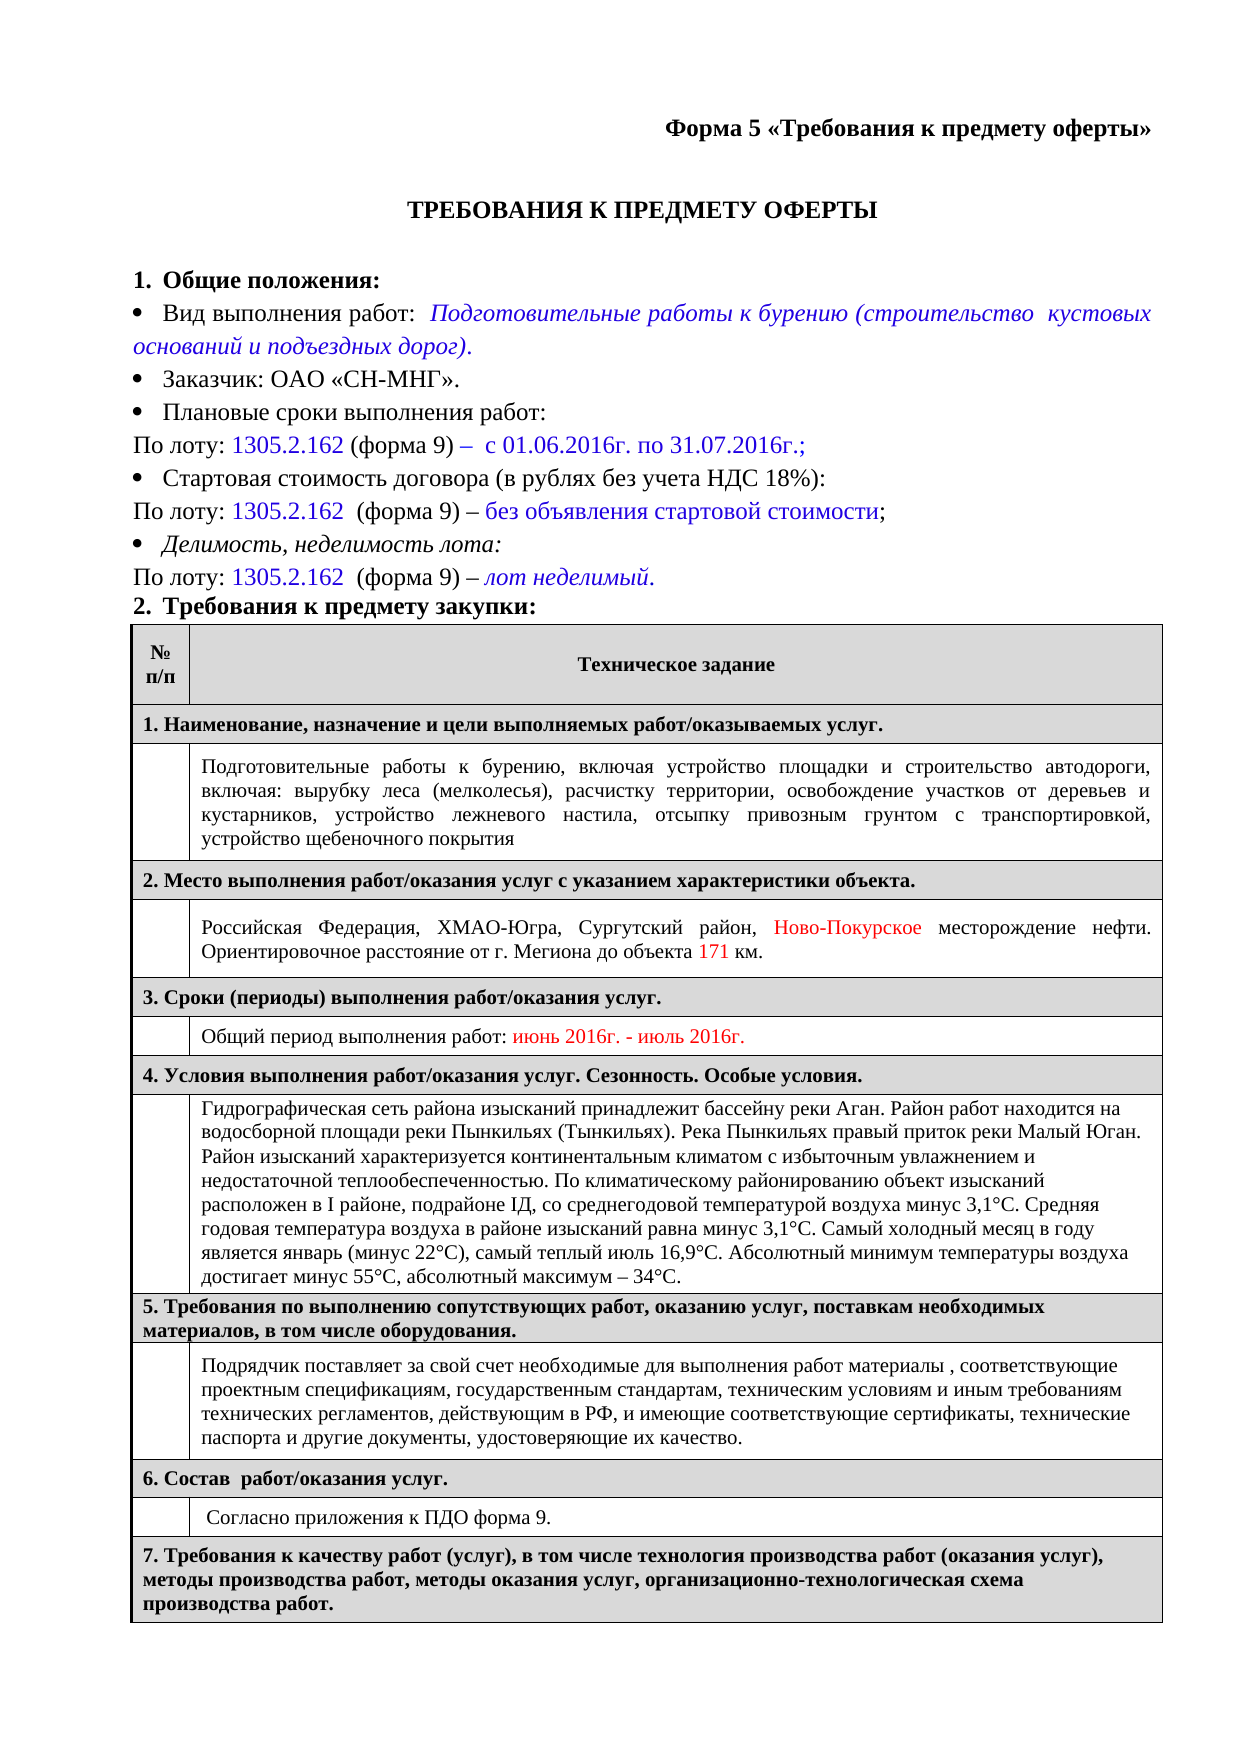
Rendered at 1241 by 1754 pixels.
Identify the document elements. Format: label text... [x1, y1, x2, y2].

text ТРЕБОВАНИЯ К ПРЕДМЕТУ ОФЕРТЫ [133, 195, 1152, 224]
list Стартовая стоимость договора (в рублях без учета НДС 18%): [133, 463, 1152, 492]
table_cell Подготовительные работы к бурению, включая устройство площадки и строительство автодороги, включая: вырубку леса (мелколесья), расчистку территории, освобождение участков от деревьев и кустарников, устройство лежневого настила, отсыпку привозным грунтом с транспортировкой, устройство щебеночного покрытия [190, 744, 1162, 860]
table_cell Гидрографическая сеть района изысканий принадлежит бассейну реки Аган. Район работ находится на водосборной площади реки Пынкильях (Тынкильях). Река Пынкильях правый приток реки Малый Юган. Район изысканий характеризуется континентальным климатом с избыточным увлажнением и недостаточной теплообеспеченностью. По климатическому районированию объект изысканий расположен в I районе, подрайоне IД, со среднегодовой температурой воздуха минус 3,1°С. Средняя годовая температура воздуха в районе изысканий равна минус 3,1°С. Самый холодный месяц в году является январь (минус 22°С), самый теплый июль 16,9°С. Абсолютный минимум температуры воздуха достигает минус 55°С, абсолютный максимум – 34°С. [190, 1095, 1162, 1293]
table_cell [133, 1343, 189, 1459]
table_cell [133, 1498, 189, 1536]
table_cell 2. Место выполнения работ/оказания услуг с указанием характеристики объекта. [133, 861, 1162, 899]
table_header № п/п [133, 625, 189, 704]
text По лоту: 1305.2.162 (форма 9) – без объявления стартовой стоимости; [133, 496, 1152, 525]
table_cell Подрядчик поставляет за свой счет необходимые для выполнения работ материалы , соответствующие проектным спецификациям, государственным стандартам, техническим условиям и иным требованиям технических регламентов, действующим в РФ, и имеющие соответствующие сертификаты, технические паспорта и другие документы, удостоверяющие их качество. [190, 1343, 1162, 1459]
table_cell 7. Требования к качеству работ (услуг), в том числе технология производства работ (оказания услуг), методы производства работ, методы оказания услуг, организационно-технологическая схема производства работ. [133, 1537, 1162, 1622]
list Общие положения: [133, 265, 1152, 294]
table_cell [133, 1017, 189, 1055]
table_cell [133, 744, 189, 860]
table_cell Согласно приложения к ПДО форма 9. [190, 1498, 1162, 1536]
table_cell [133, 1095, 189, 1293]
table_cell 1. Наименование, назначение и цели выполняемых работ/оказываемых услуг. [133, 705, 1162, 743]
text По лоту: 1305.2.162 (форма 9) – с 01.06.2016г. по 31.07.2016г.; [133, 430, 1152, 459]
list Заказчик: ОАО «СН-МНГ». [133, 364, 1152, 393]
text Форма 5 «Требования к предмету оферты» [133, 113, 1152, 141]
list Делимость, неделимость лота: [133, 529, 1152, 558]
list Плановые сроки выполнения работ: [133, 397, 1152, 426]
list Вид выполнения работ: Подготовительные работы к бурению (строительство кустовых оснований и подъездных дорог). [133, 298, 1152, 360]
table_cell Российская Федерация, ХМАО-Югра, Сургутский район, Ново-Покурское месторождение нефти. Ориентировочное расстояние от г. Мегиона до объекта 171 км. [190, 900, 1162, 977]
list Требования к предмету закупки: [133, 591, 1152, 620]
table_cell 6. Состав работ/оказания услуг. [133, 1460, 1162, 1497]
table_cell 4. Условия выполнения работ/оказания услуг. Сезонность. Особые условия. [133, 1056, 1162, 1094]
table_header Техническое задание [190, 625, 1162, 704]
table_cell 5. Требования по выполнению сопутствующих работ, оказанию услуг, поставкам необходимых материалов, в том числе оборудования. [133, 1294, 1162, 1342]
table_cell 3. Сроки (периоды) выполнения работ/оказания услуг. [133, 978, 1162, 1016]
table_cell [133, 900, 189, 977]
text По лоту: 1305.2.162 (форма 9) – лот неделимый. [133, 562, 1152, 591]
table_cell Общий период выполнения работ: июнь 2016г. - июль 2016г. [190, 1017, 1162, 1055]
